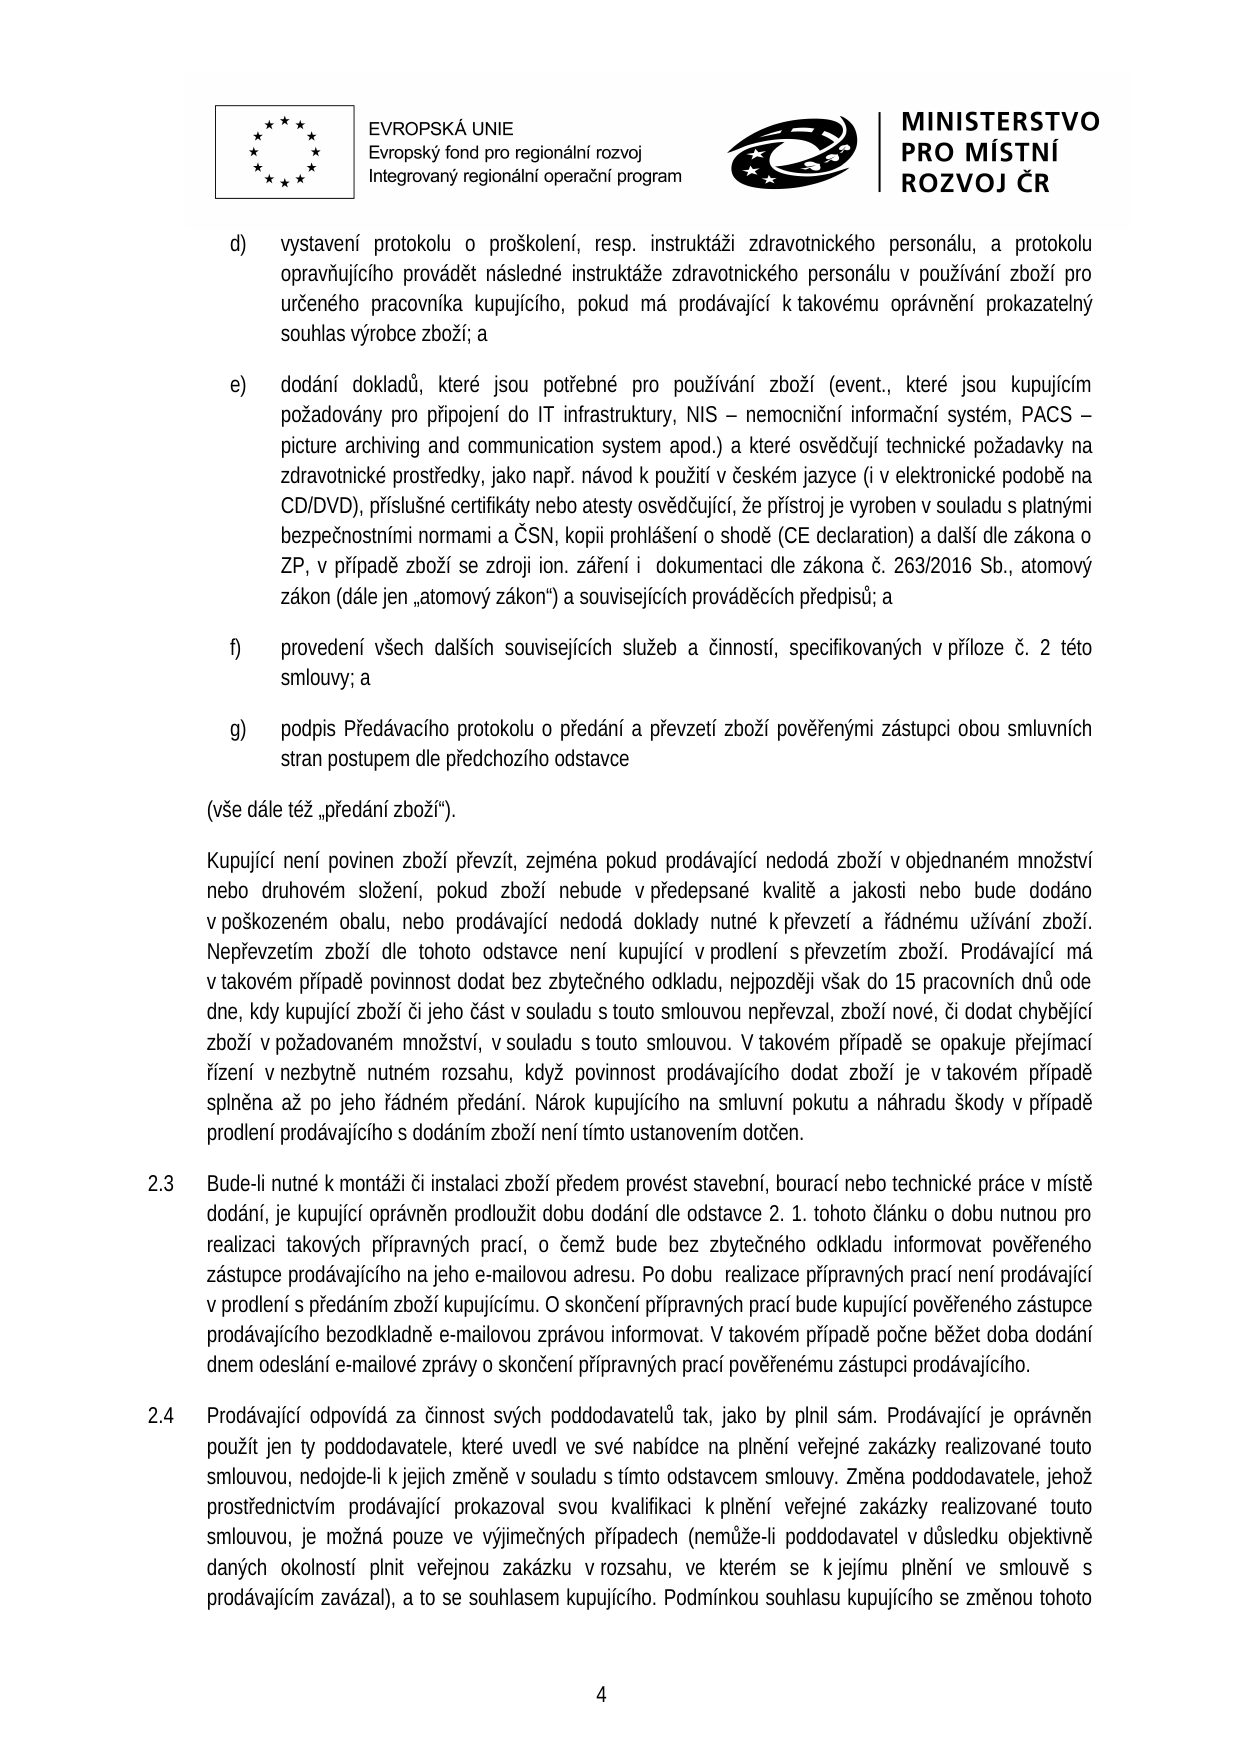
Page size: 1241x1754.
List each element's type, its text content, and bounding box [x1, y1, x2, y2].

list (vše dále též „předání zboží“). [207, 796, 1093, 823]
list provedení všech dalších souvisejících služeb a činností, specifikovaných v příloze č. 2 této smlouvy; a [230, 634, 1093, 690]
list Kupující není povinen zboží převzít, zejména pokud prodávající nedodá zboží v objednaném množství nebo druhovém složení, pokud zboží nebude v předepsané kvalitě a jakosti nebo bude dodáno v poškozeném obalu, nebo prodávající nedodá doklady nutné k převzetí a řádnému užívání zboží. Nepřevzetím zboží dle tohoto odstavce není kupující v prodlení s převzetím zboží. Prodávající má v takovém případě povinnost dodat bez zbytečného odkladu, nejpozději však do 15 pracovních dnů ode dne, kdy kupující zboží či jeho část v souladu s touto smlouvou nepřevzal, zboží nové, či dodat chybějící zboží v požadovaném množství, v souladu s touto smlouvou. V takovém případě se opakuje přejímací řízení v nezbytně nutném rozsahu, když povinnost prodávajícího dodat zboží je v takovém případě splněna až po jeho řádném předání. Nárok kupujícího na smluvní pokutu a náhradu škody v případě prodlení prodávajícího s dodáním zboží není tímto ustanovením dotčen. [207, 847, 1093, 1146]
list Bude-li nutné k montáži či instalaci zboží předem provést stavební, bourací nebo technické práce v místě dodání, je kupující oprávněn prodloužit dobu dodání dle odstavce 2. 1. tohoto článku o dobu nutnou pro realizaci takových přípravných prací, o čemž bude bez zbytečného odkladu informovat pověřeného zástupce prodávajícího na jeho e-mailovou adresu. Po dobu realizace přípravných prací není prodávající v prodlení s předáním zboží kupujícímu. O skončení přípravných prací bude kupující pověřeného zástupce prodávajícího bezodkladně e-mailovou zprávou informovat. V takovém případě počne běžet doba dodání dnem odeslání e-mailové zprávy o skončení přípravných prací pověřenému zástupci prodávajícího. [148, 1170, 1093, 1378]
list vystavení protokolu o proškolení, resp. instruktáži zdravotnického personálu, a protokolu opravňujícího provádět následné instruktáže zdravotnického personálu v používání zboží pro určeného pracovníka kupujícího, pokud má prodávající k takovému oprávnění prokazatelný souhlas výrobce zboží; a [230, 230, 1093, 347]
picture [184, 73, 1130, 230]
list podpis Předávacího protokolu o předání a převzetí zboží pověřenými zástupci obou smluvních stran postupem dle předchozího odstavce [230, 715, 1093, 772]
list dodání dokladů, které jsou potřebné pro používání zboží (event., které jsou kupujícím požadovány pro připojení do IT infrastruktury, NIS – nemocniční informační systém, PACS – picture archiving and communication system apod.) a které osvědčují technické požadavky na zdravotnické prostředky, jako např. návod k použití v českém jazyce (i v elektronické podobě na CD/DVD), příslušné certifikáty nebo atesty osvědčující, že přístroj je vyroben v souladu s platnými bezpečnostními normami a ČSN, kopii prohlášení o shodě (CE declaration) a další dle zákona o ZP, v případě zboží se zdroji ion. záření i dokumentaci dle zákona č. 263/2016 Sb., atomový zákon (dále jen „atomový zákon“) a souvisejících prováděcích předpisů; a [230, 371, 1093, 609]
